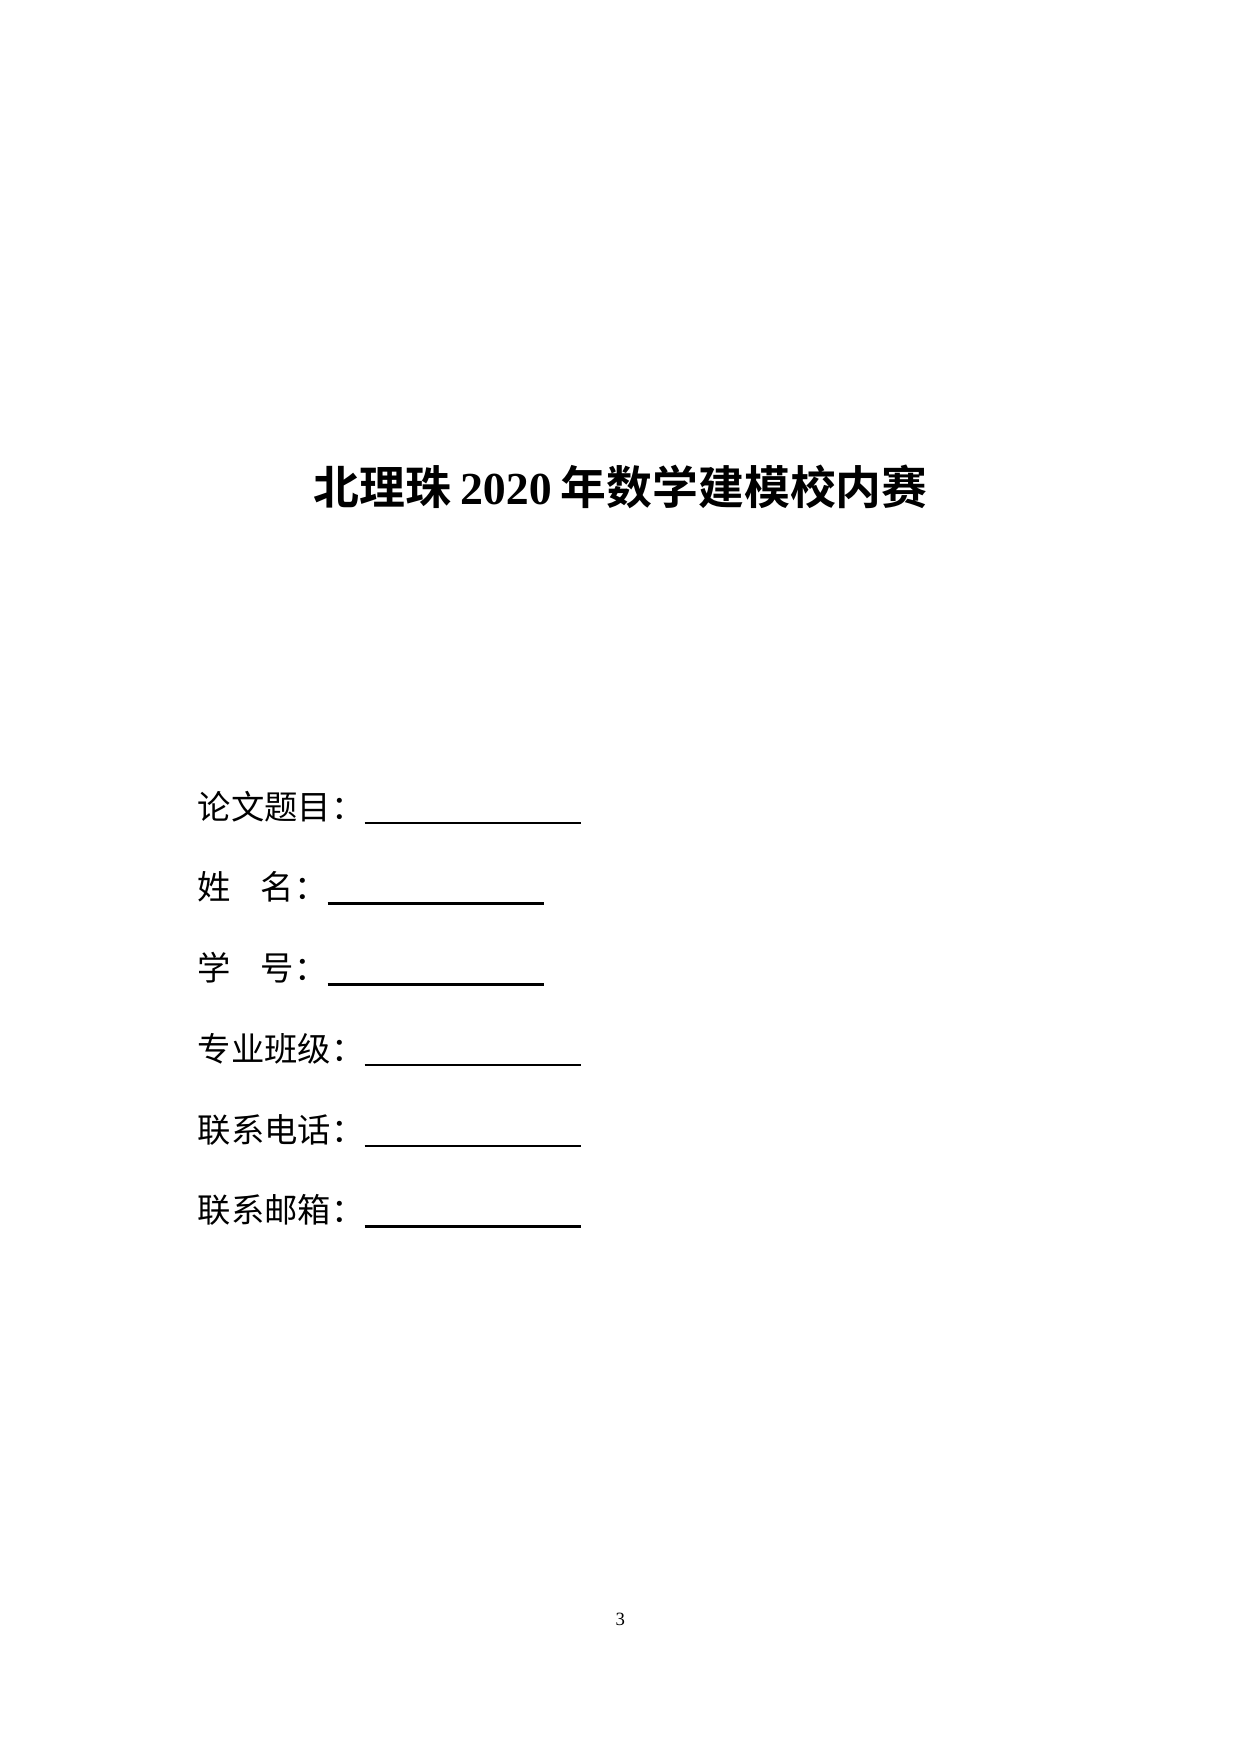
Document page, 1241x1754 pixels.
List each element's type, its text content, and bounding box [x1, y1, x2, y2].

text 联系邮箱： [148, 1184, 1093, 1232]
text 北理珠2020年数学建模校内赛 [148, 452, 1093, 518]
text 专业班级： [148, 1023, 1093, 1071]
text 姓 名： [148, 861, 1093, 909]
text 学 号： [148, 942, 1093, 990]
text 联系电话： [148, 1103, 1093, 1152]
text 论文题目： [148, 780, 1093, 829]
